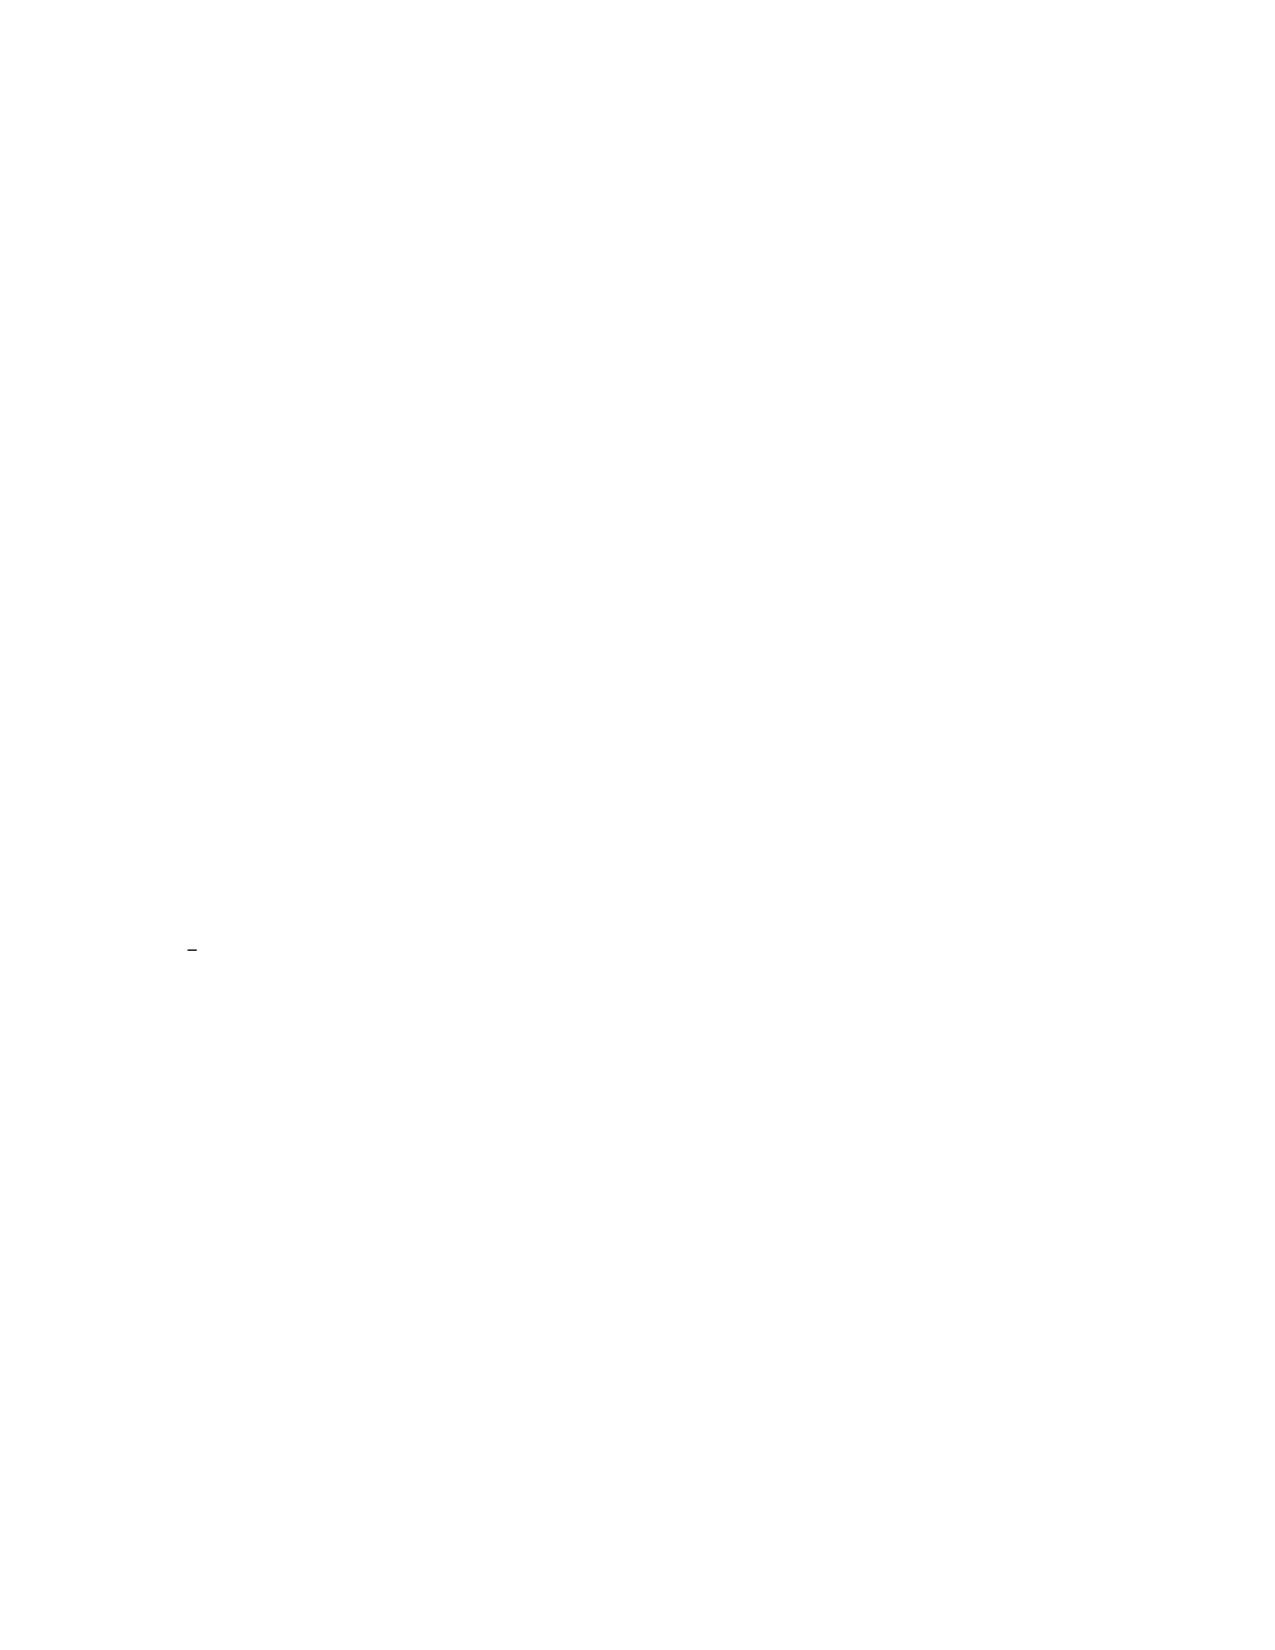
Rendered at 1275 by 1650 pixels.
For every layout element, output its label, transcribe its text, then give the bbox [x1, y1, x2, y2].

text _ [187, 926, 1087, 955]
